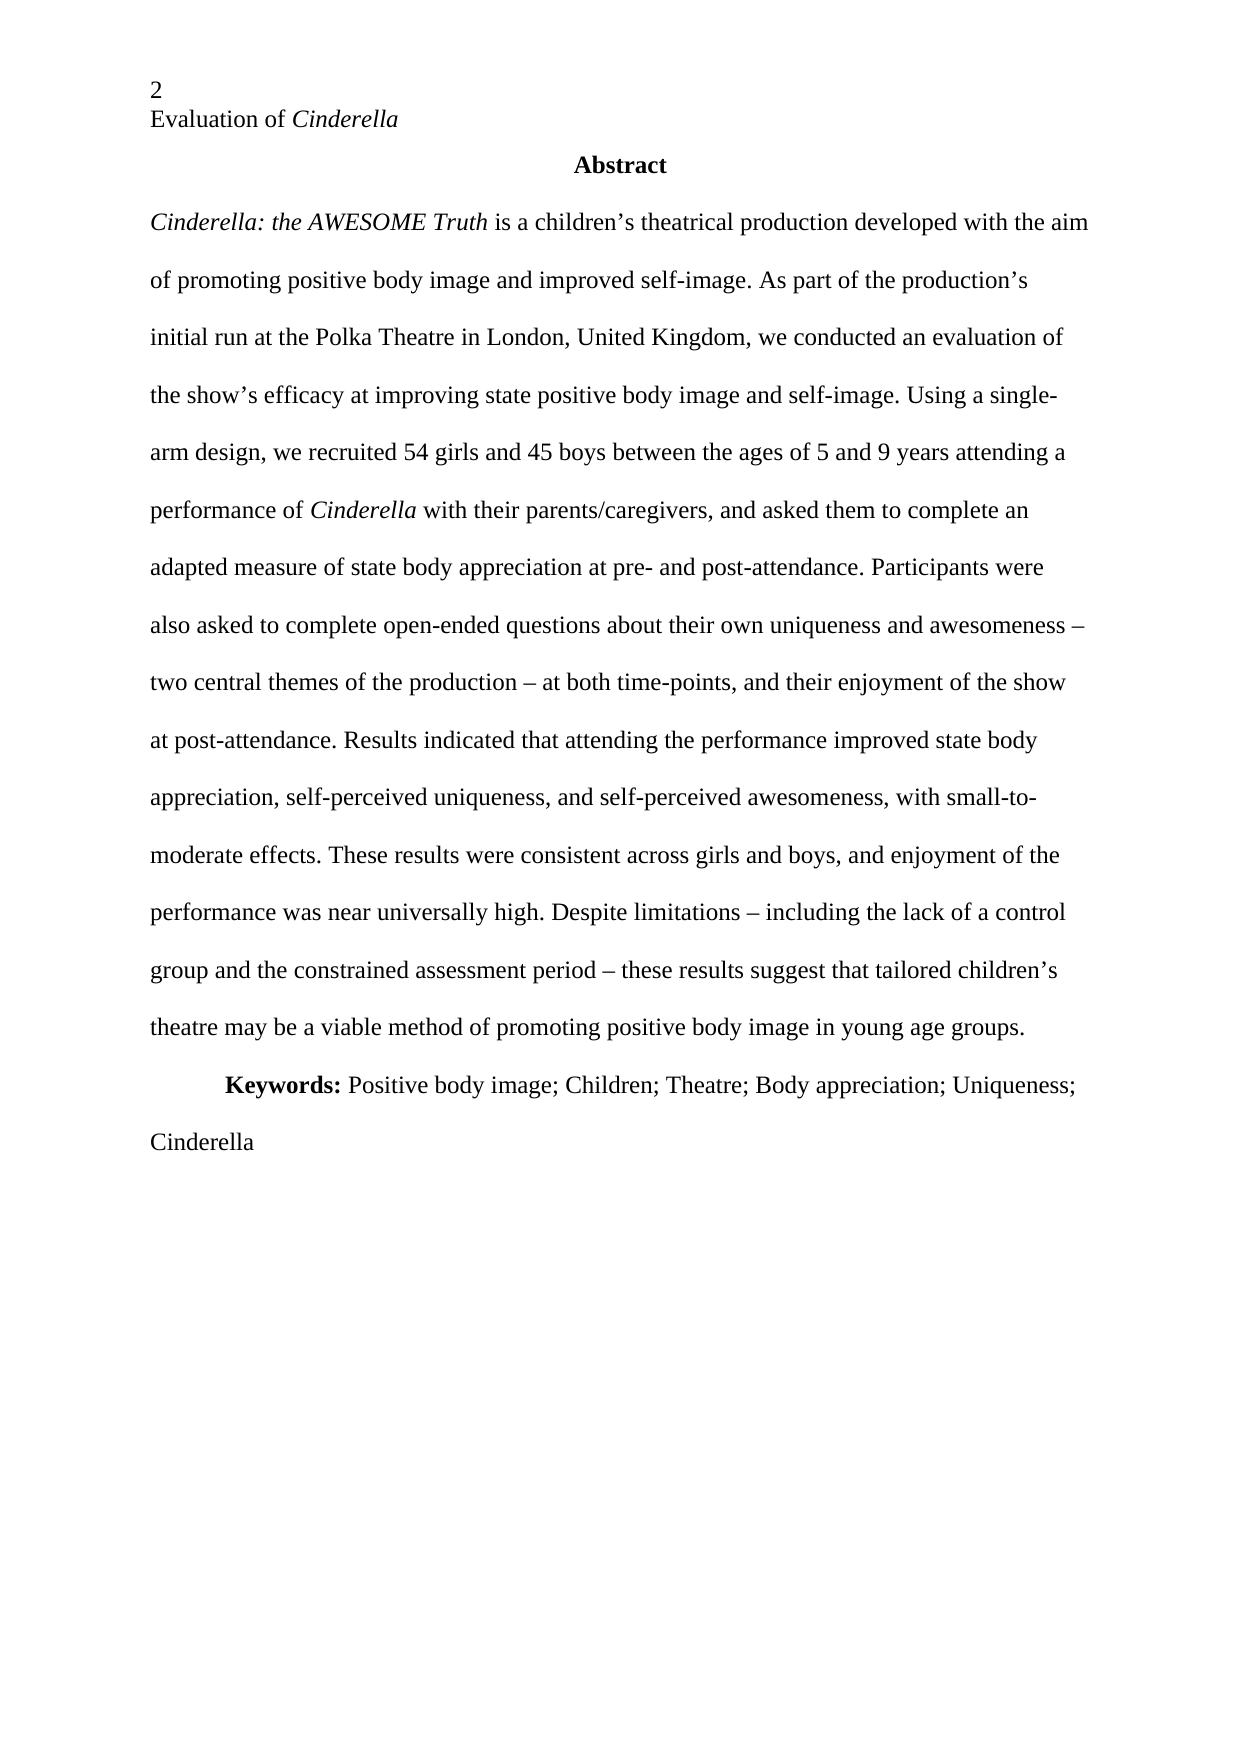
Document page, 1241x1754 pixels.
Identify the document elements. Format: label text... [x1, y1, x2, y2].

subtitle Abstract [150, 150, 1090, 179]
text Cinderella: the AWESOME Truth is a children’s theatrical production developed with the aim of promoting positive body image and improved self-image. As part of the production’s initial run at the Polka Theatre in London, United Kingdom, we conducted an evaluation of the show’s efficacy at improving state positive body image and self-image. Using a single-arm design, we recruited 54 girls and 45 boys between the ages of 5 and 9 years attending a performance of Cinderella with their parents/caregivers, and asked them to complete an adapted measure of state body appreciation at pre- and post-attendance. Participants were also asked to complete open-ended questions about their own uniqueness and awesomeness – two central themes of the production – at both time-points, and their enjoyment of the show at post-attendance. Results indicated that attending the performance improved state body appreciation, self-perceived uniqueness, and self-perceived awesomeness, with small-to-moderate effects. These results were consistent across girls and boys, and enjoyment of the performance was near universally high. Despite limitations – including the lack of a control group and the constrained assessment period – these results suggest that tailored children’s theatre may be a viable method of promoting positive body image in young age groups. [150, 207, 1090, 1041]
text Keywords: Positive body image; Children; Theatre; Body appreciation; Uniqueness; Cinderella [150, 1070, 1090, 1156]
